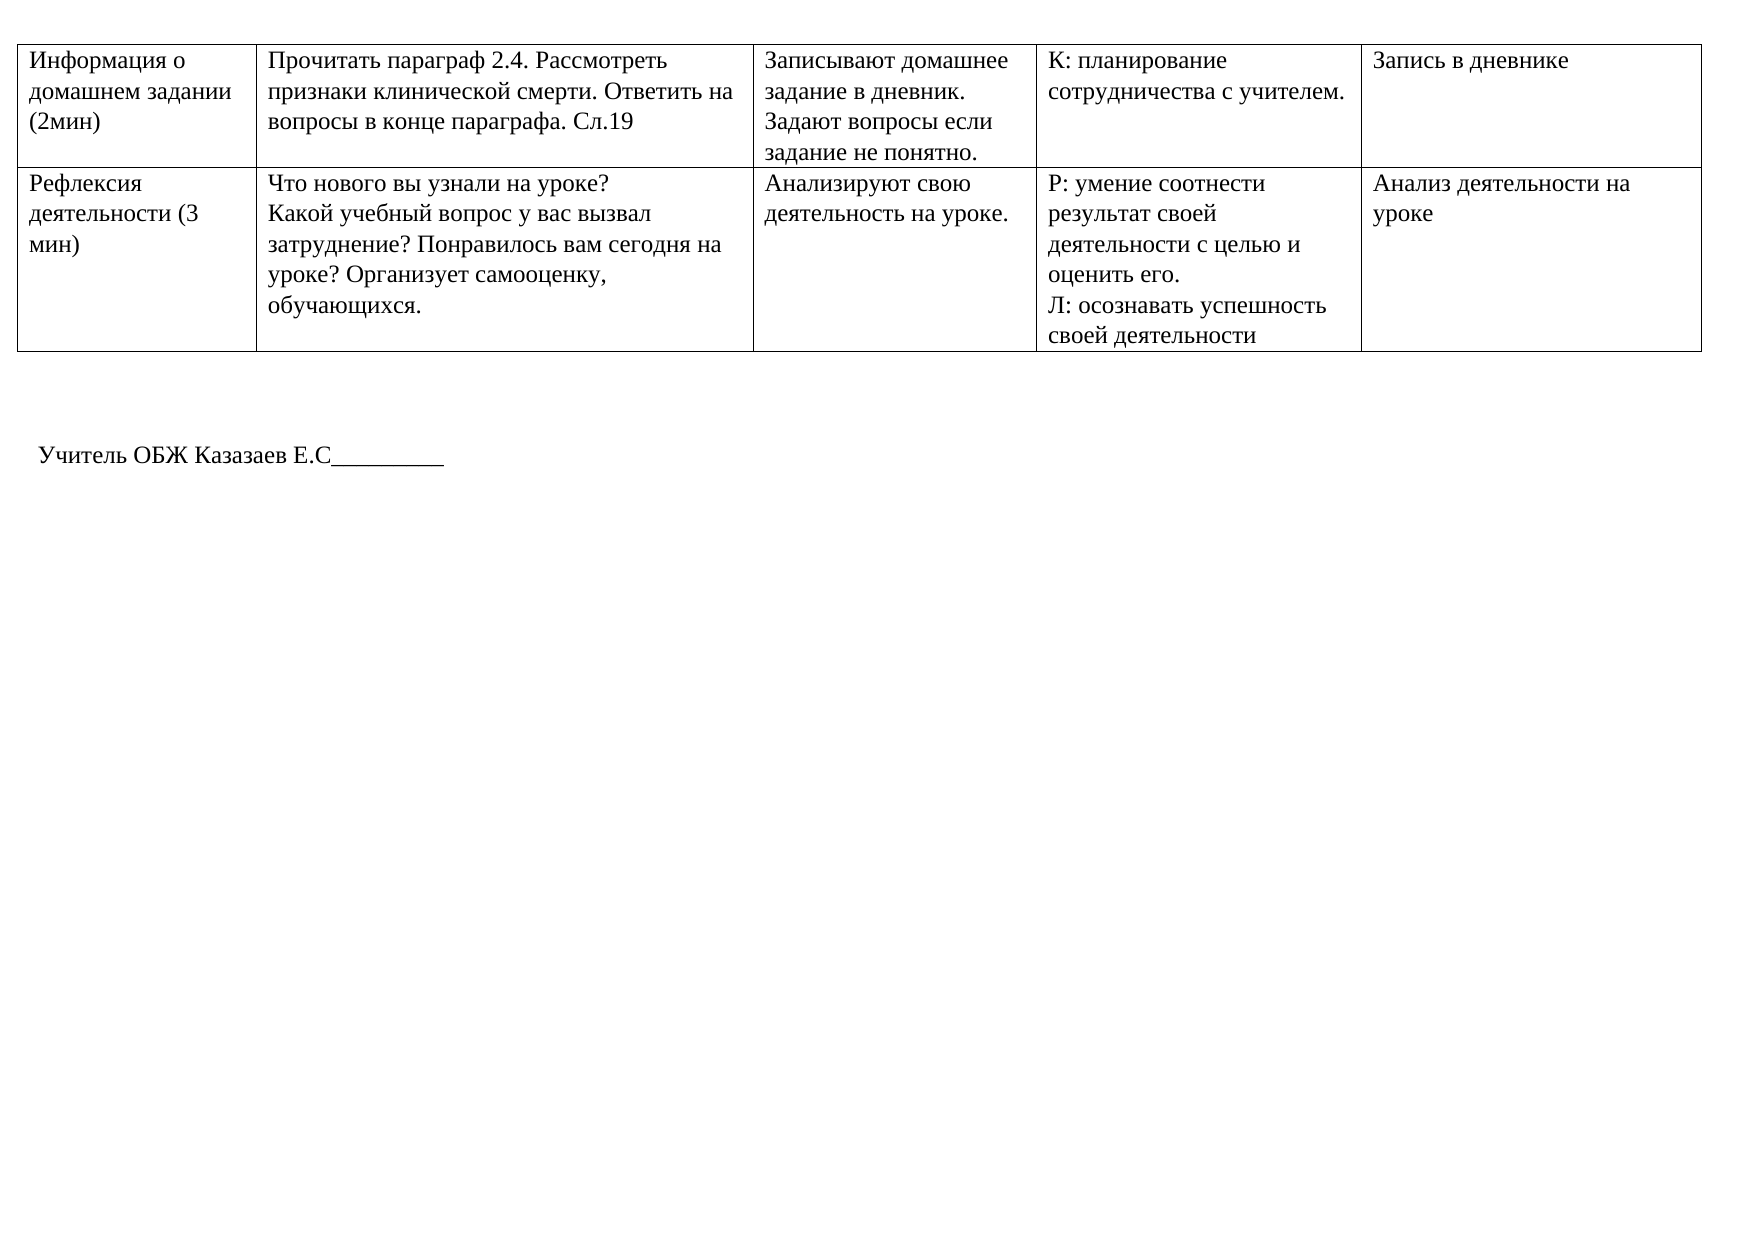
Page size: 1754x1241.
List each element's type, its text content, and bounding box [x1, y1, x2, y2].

table_cell Р: умение соотнести результат своей деятельности с целью и оценить его. Л: осознавать успешность своей деятельности [1037, 168, 1361, 351]
table_cell Записывают домашнее задание в дневник. Задают вопросы если задание не понятно. [754, 45, 1036, 167]
table_cell К: планирование сотрудничества с учителем. [1037, 45, 1361, 167]
table_cell Прочитать параграф 2.4. Рассмотреть признаки клинической смерти. Ответить на вопросы в конце параграфа. Сл.19 [257, 45, 753, 167]
table_cell Запись в дневнике [1362, 45, 1701, 167]
text Учитель ОБЖ Казазаев Е.С_________ [0, 441, 1636, 469]
table_cell Анализ деятельности на уроке [1362, 168, 1701, 351]
table_cell Информация о домашнем задании (2мин) [18, 45, 256, 167]
table_cell Анализируют свою деятельность на уроке. [754, 168, 1036, 351]
table_cell Что нового вы узнали на уроке? Какой учебный вопрос у вас вызвал затруднение? Понравилось вам сегодня на уроке? Организует самооценку, обучающихся. [257, 168, 753, 351]
table_cell Рефлексия деятельности (3 мин) [18, 168, 256, 351]
